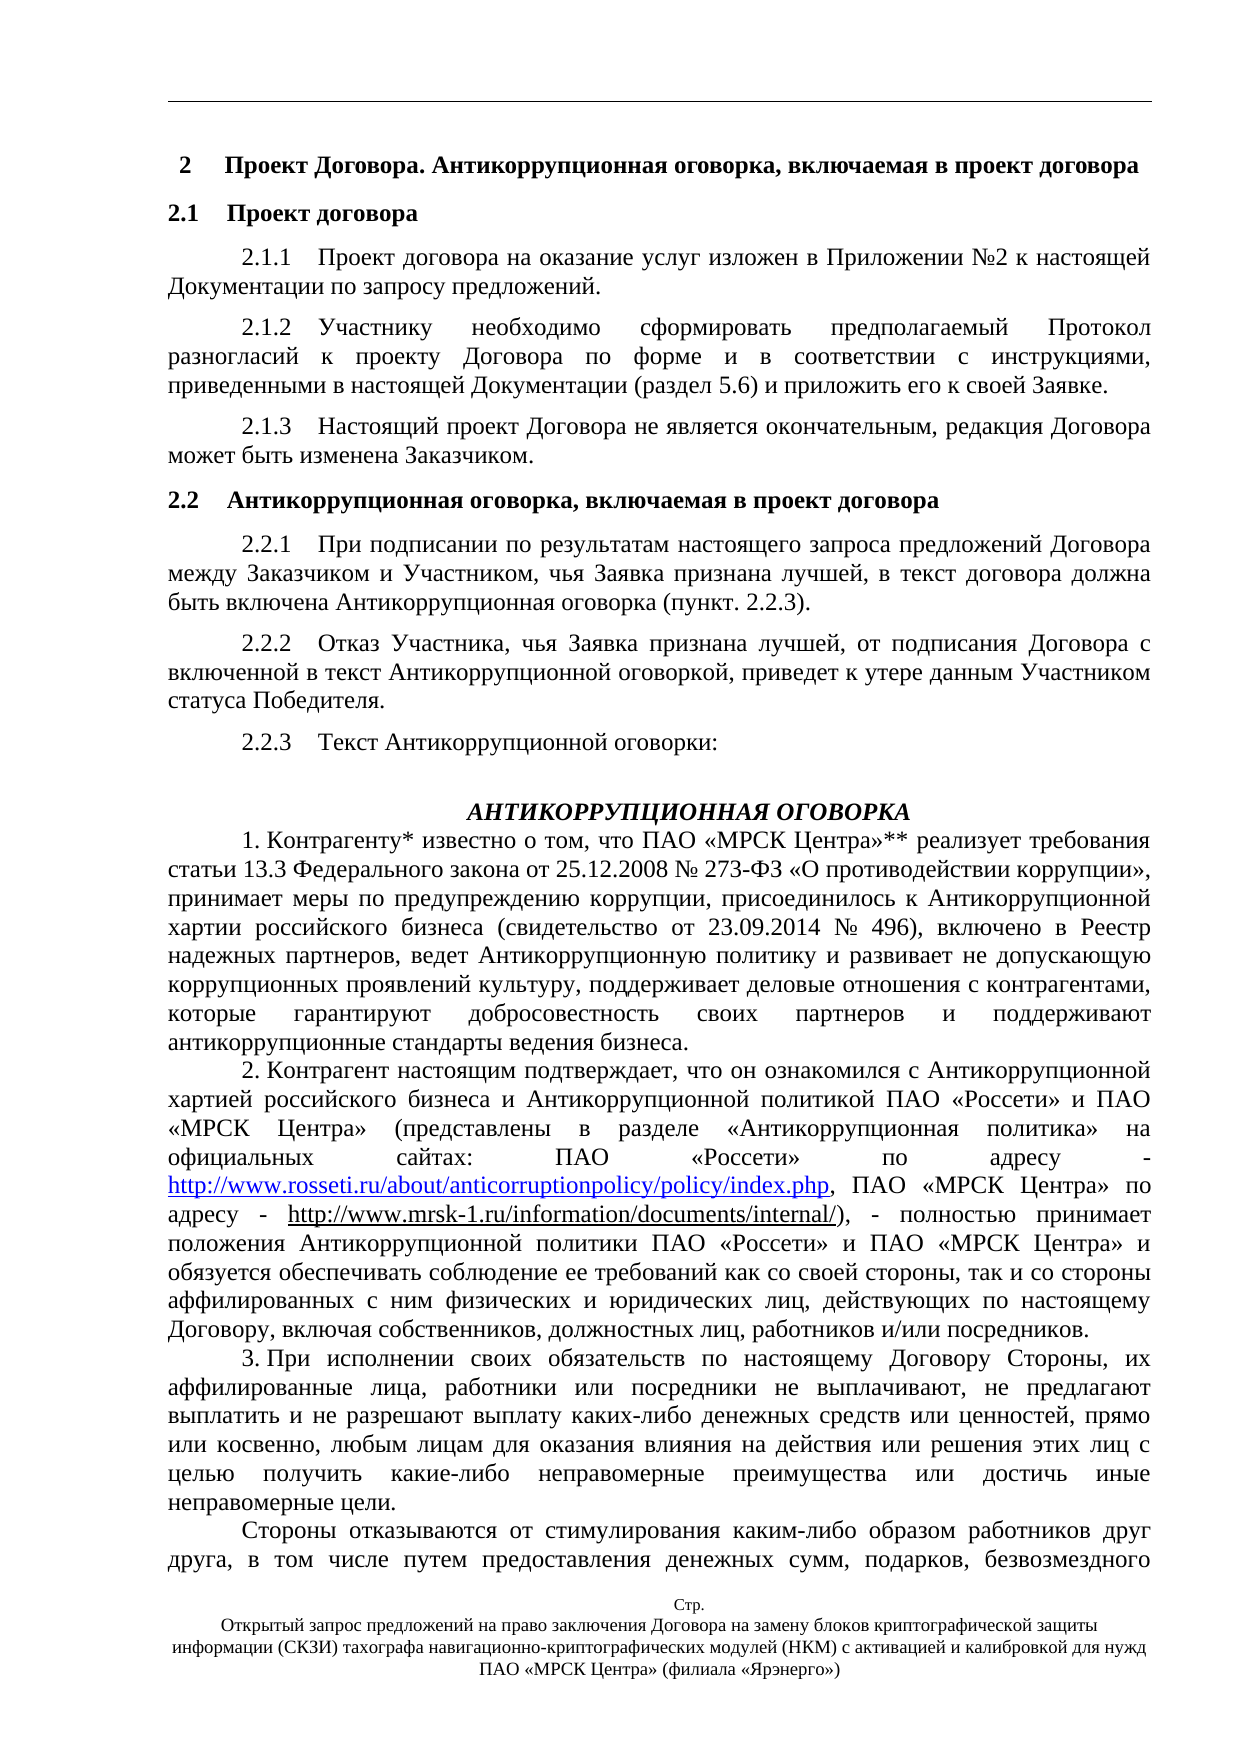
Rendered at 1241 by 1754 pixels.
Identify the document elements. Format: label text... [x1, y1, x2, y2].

subtitle Настоящий проект Договора не является окончательным, редакция Договора может быть изменена Заказчиком. [168, 411, 1152, 468]
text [168, 1516, 1152, 1573]
subtitle Антикоррупционная оговорка, включаемая в проект договора [168, 485, 1152, 514]
subtitle Проект Договора. Антикоррупционная оговорка, включаемая в проект договора [166, 150, 1152, 179]
subtitle Проект договора [168, 198, 1152, 227]
subtitle При подписании по результатам настоящего запроса предложений Договора между Заказчиком и Участником, чья Заявка признана лучшей, в текст договора должна быть включена Антикоррупционная оговорка (пункт. 2.2.3). [168, 529, 1152, 616]
text 1. Контрагенту* известно о том, что ПАО «МРСК Центра»** реализует требования статьи 13.3 Федерального закона от 25.12.2008 № 273-ФЗ «О противодействии коррупции», принимает меры по предупреждению коррупции, присоединилось к Антикоррупционной хартии российского бизнеса (свидетельство от 23.09.2014 № 496), включено в Реестр надежных партнеров, ведет Антикоррупционную политику и развивает не допускающую коррупционных проявлений культуру, поддерживает деловые отношения с контрагентами, которые гарантируют добросовестность своих партнеров и поддерживают антикоррупционные стандарты ведения бизнеса. [168, 826, 1152, 1056]
text 3. При исполнении своих обязательств по настоящему Договору Стороны, их аффилированные лица, работники или посредники не выплачивают, не предлагают выплатить и не разрешают выплату каких-либо денежных средств или ценностей, прямо или косвенно, любым лицам для оказания влияния на действия или решения этих лиц с целью получить какие-либо неправомерные преимущества или достичь иные неправомерные цели. [168, 1343, 1152, 1516]
subtitle Проект договора на оказание услуг изложен в Приложении №2 к настоящей Документации по запросу предложений. [168, 242, 1152, 300]
subtitle Отказ Участника, чья Заявка признана лучшей, от подписания Договора с включенной в текст Антикоррупционной оговоркой, приведет к утере данным Участником статуса Победителя. [168, 628, 1152, 714]
subtitle Текст Антикоррупционной оговорки: [168, 727, 1152, 756]
text АНТИКОРРУПЦИОННАЯ ОГОВОРКА [168, 797, 1152, 826]
subtitle Участнику необходимо сформировать предполагаемый Протокол разногласий к проекту Договора по форме и в соответствии с инструкциями, приведенными в настоящей Документации (раздел 5.6) и приложить его к своей Заявке. [168, 312, 1152, 398]
text 2. Контрагент настоящим подтверждает, что он ознакомился с Антикоррупционной хартией российского бизнеса и Антикоррупционной политикой ПАО «Россети» и ПАО «МРСК Центра» (представлены в разделе «Антикоррупционная политика» на официальных сайтах: ПАО «Россети» по адресу - http://www.rosseti.ru/about/anticorruptionpolicy/policy/index.php, ПАО «МРСК Центра» по адресу - http://www.mrsk-1.ru/information/documents/internal/), - полностью принимает положения Антикоррупционной политики ПАО «Россети» и ПАО «МРСК Центра» и обязуется обеспечивать соблюдение ее требований как со своей стороны, так и со стороны аффилированных с ним физических и юридических лиц, действующих по настоящему Договору, включая собственников, должностных лиц, работников и/или посредников. [168, 1056, 1152, 1343]
